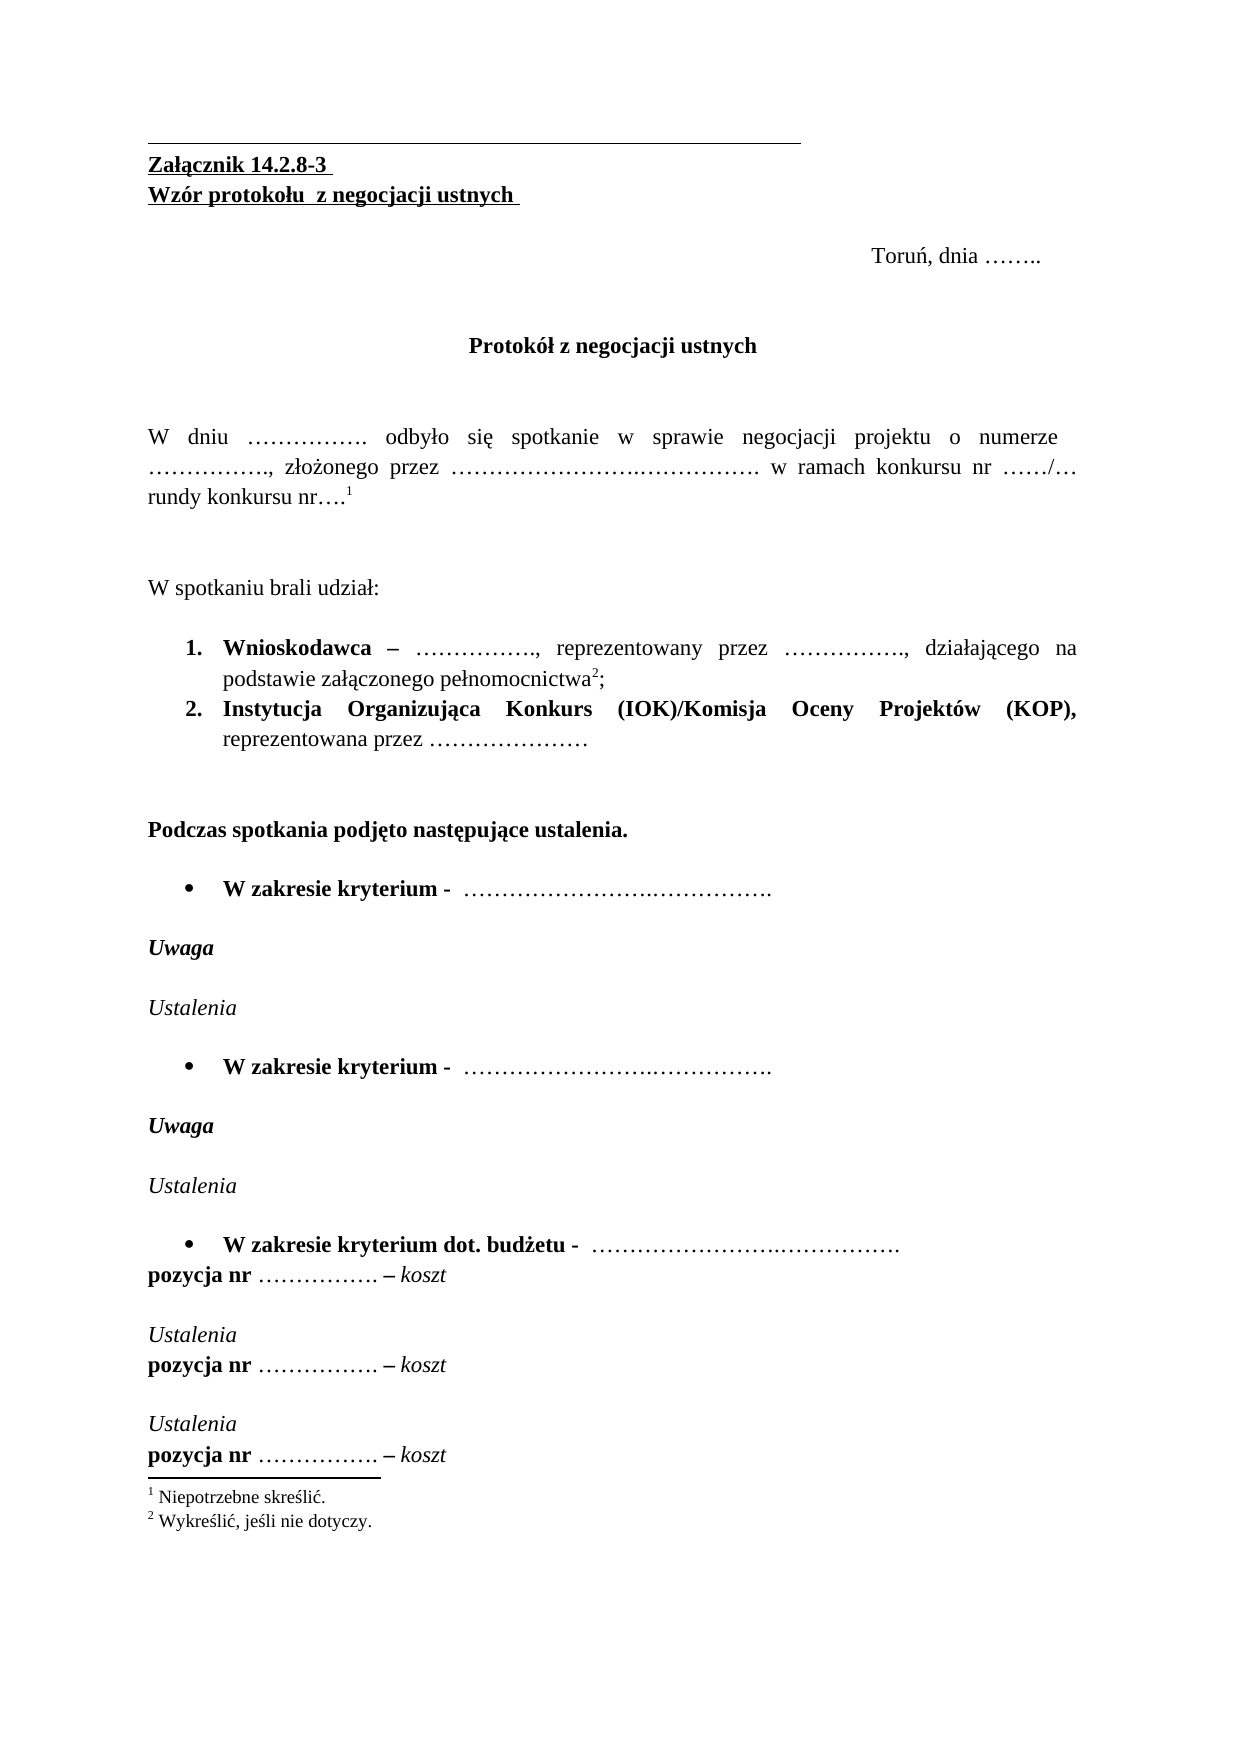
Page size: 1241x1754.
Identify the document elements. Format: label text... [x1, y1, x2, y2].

subtitle W zakresie kryterium - …………………….……………. [185, 1053, 1078, 1079]
text Wzór protokołu z negocjacji ustnych [148, 181, 1078, 208]
subtitle W dniu ……………. odbyło się spotkanie w sprawie negocjacji projektu o numerze ……………., złożonego przez …………………….……………. w ramach konkursu nr ……/… rundy konkursu nr…. [148, 423, 1078, 510]
subtitle pozycja nr ……………. – koszt [148, 1441, 1078, 1467]
subtitle Podczas spotkania podjęto następujące ustalenia. [148, 816, 1078, 842]
subtitle Uwaga [148, 1113, 1078, 1139]
subtitle Wnioskodawca – ……………., reprezentowany przez ……………., działającego na podstawie załączonego pełnomocnictwa; [185, 634, 1078, 691]
subtitle W zakresie kryterium - …………………….……………. [185, 875, 1078, 901]
subtitle pozycja nr ……………. – koszt [148, 1262, 1078, 1288]
subtitle Instytucja Organizująca Konkurs (IOK)/Komisja Oceny Projektów (KOP), reprezentowana przez ………………… [185, 695, 1078, 751]
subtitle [185, 1231, 1078, 1258]
subtitle Ustalenia [148, 1321, 1078, 1347]
subtitle Protokół z negocjacji ustnych [148, 332, 1078, 359]
text Załącznik 14.2.8-3 [148, 151, 1078, 177]
subtitle Ustalenia [148, 1172, 1078, 1198]
text Toruń, dnia …….. [148, 242, 1078, 268]
subtitle Ustalenia [148, 994, 1078, 1020]
subtitle pozycja nr ……………. – koszt [148, 1351, 1078, 1377]
subtitle Ustalenia [148, 1411, 1078, 1437]
subtitle W spotkaniu brali udział: [148, 574, 1078, 600]
subtitle Uwaga [148, 934, 1078, 961]
